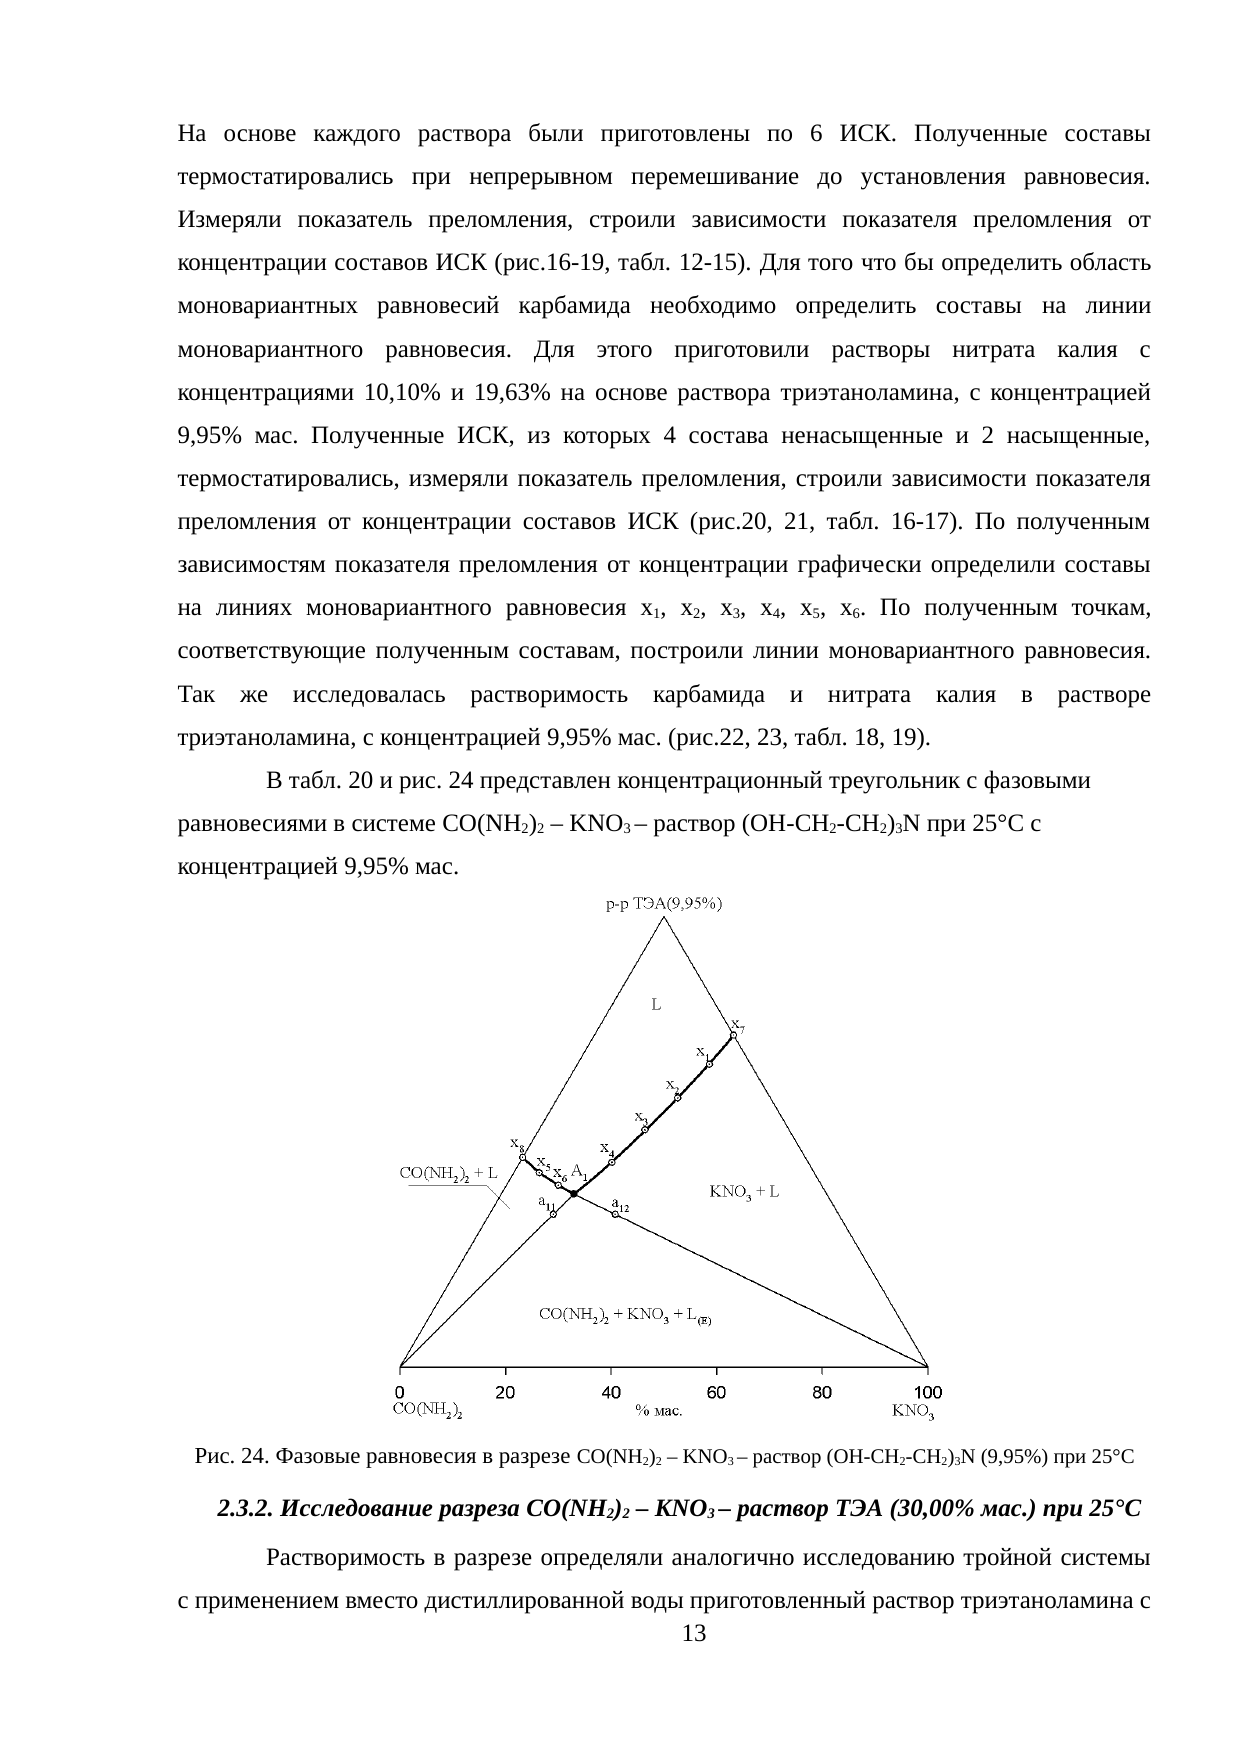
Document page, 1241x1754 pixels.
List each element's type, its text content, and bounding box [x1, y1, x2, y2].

table_header [166, 894, 1163, 1442]
table_cell Рис. 24. Фазовые равновесия в разрезе CO(NH2)2 – KNO3 – раствор (OH-CH2-CH2)3N (9,95%) при 25°C [166, 1442, 1163, 1468]
text В табл. 20 и рис. 24 представлен концентрационный треугольник с фазовыми равновесиями в системе CO(NH2)2 – KNO3 – раствор (OH-CH2-CH2)3N при 25°C с концентрацией 9,95% мас. [177, 765, 1152, 880]
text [177, 1542, 1152, 1614]
text 2.3.2. Исследование разреза CO(NH2)2 – KNO3 – раствор ТЭА (30,00% мас.) при 25°C [177, 1493, 1152, 1522]
picture [390, 894, 945, 1426]
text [177, 118, 1152, 751]
